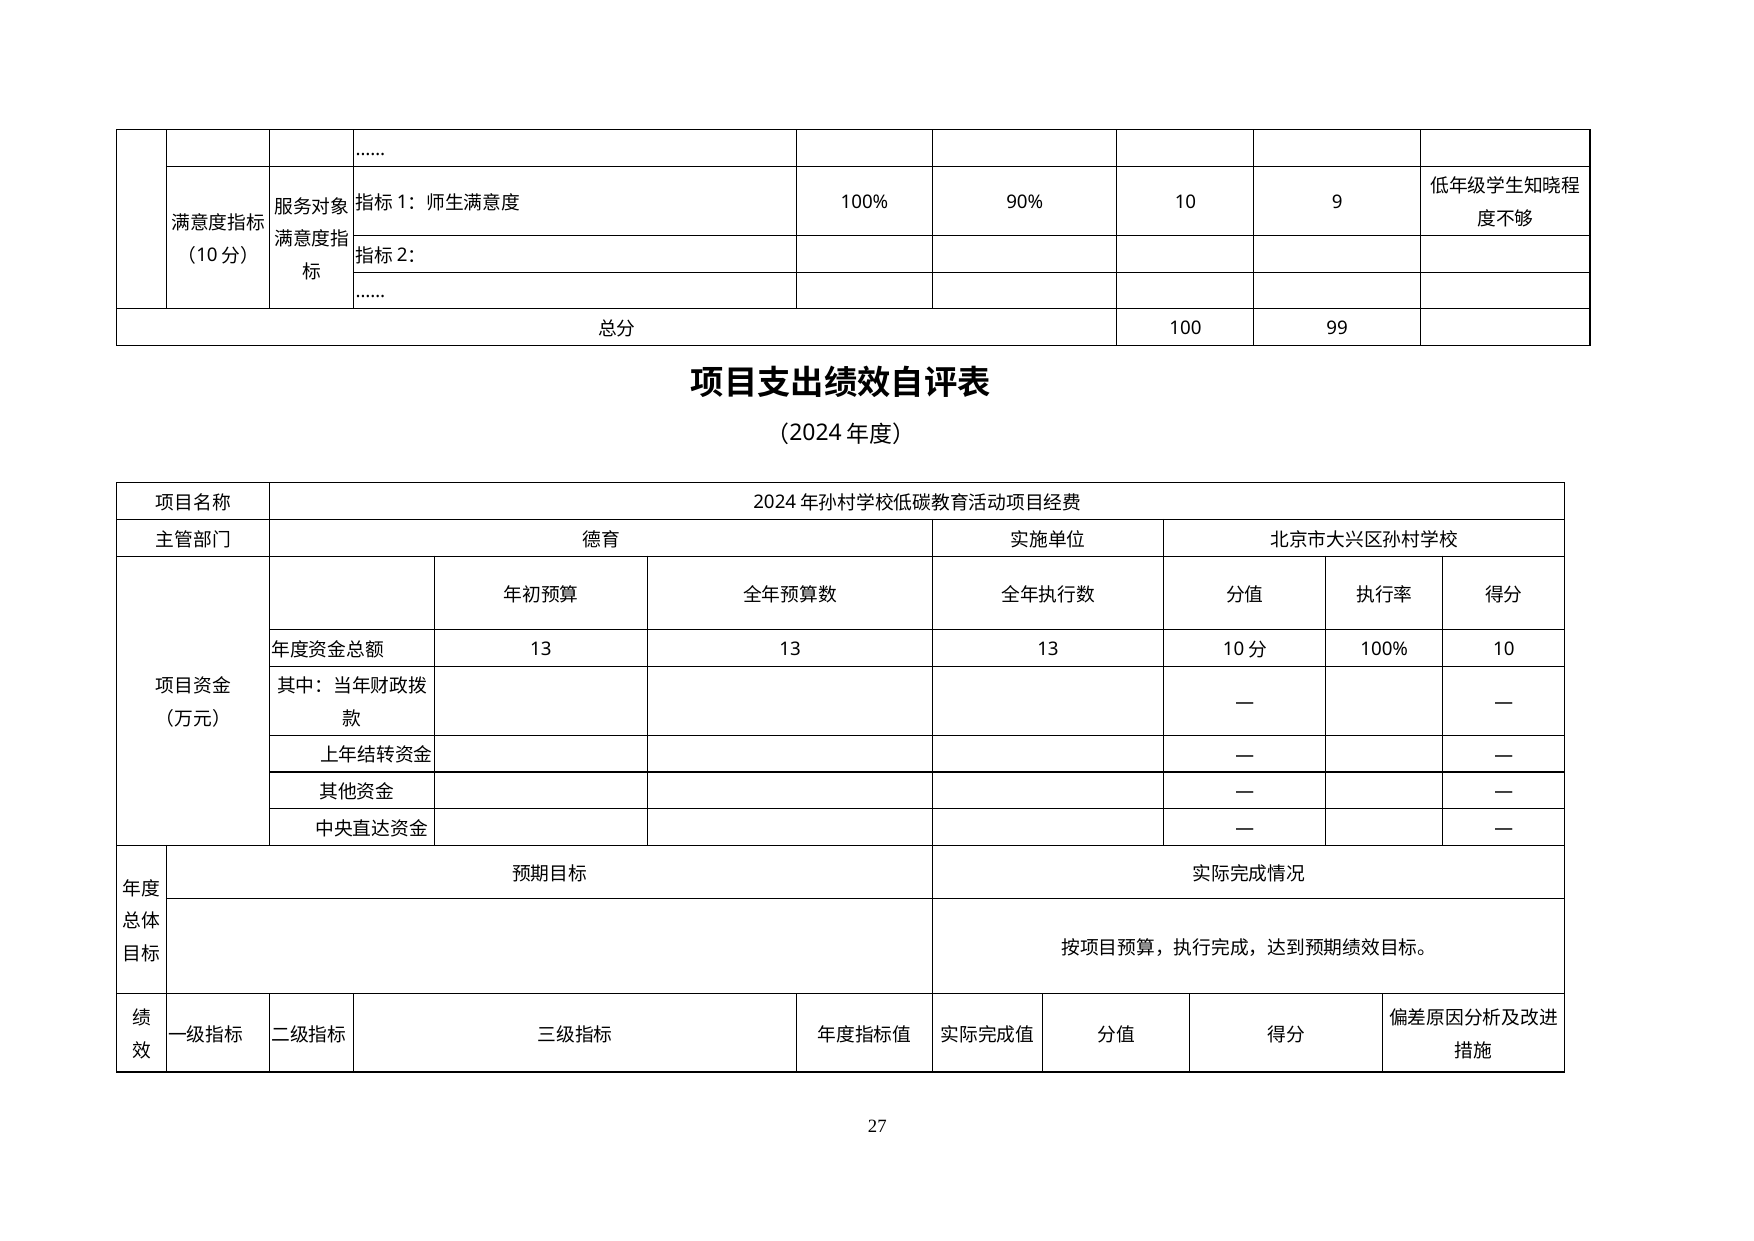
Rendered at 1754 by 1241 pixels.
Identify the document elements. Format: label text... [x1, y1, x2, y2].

table_cell 其中：当年财政拨款 [270, 667, 434, 735]
table_cell — [1443, 773, 1564, 808]
table_cell [1254, 273, 1420, 308]
table_cell 分值 [1043, 994, 1189, 1071]
table_cell [270, 557, 434, 629]
table_cell [648, 667, 932, 735]
table_cell [1117, 273, 1253, 308]
table_cell [167, 899, 932, 993]
table_cell 项目资金 （万元） [117, 557, 269, 845]
table_cell 偏差原因分析及改进措施 [1383, 994, 1564, 1071]
table_cell — [1443, 809, 1564, 845]
table_cell [1421, 273, 1589, 308]
table_cell — [1443, 736, 1564, 771]
table_cell [1117, 236, 1253, 272]
table_cell 2024年孙村学校低碳教育活动项目经费 [270, 483, 1564, 519]
table_cell （2024年度） [117, 414, 1564, 482]
table_cell 主管部门 [117, 520, 269, 556]
table_cell 实际完成情况 [933, 846, 1564, 898]
table_cell — [1164, 736, 1325, 771]
table_cell 10 [1117, 167, 1253, 235]
table_cell [435, 736, 647, 771]
table_cell 分值 [1164, 557, 1325, 629]
table_cell [1326, 736, 1442, 771]
table_cell 北京市大兴区孙村学校 [1164, 520, 1564, 556]
table_cell [1421, 236, 1589, 272]
table_cell 100% [1326, 630, 1442, 666]
table_cell 100% [797, 167, 932, 235]
table_cell 项目支出绩效自评表 [117, 346, 1564, 414]
table_cell — [1443, 667, 1564, 735]
table_cell …… [354, 273, 796, 308]
table_cell 全年执行数 [933, 557, 1163, 629]
table_cell 一级指标 [167, 994, 269, 1071]
table_cell [435, 667, 647, 735]
table_cell 指标1：师生满意度 [354, 167, 796, 235]
table_cell 13 [933, 630, 1163, 666]
table_cell [933, 736, 1163, 771]
table_cell 项目名称 [117, 483, 269, 519]
table_cell [933, 809, 1163, 845]
table_cell 得分 [1443, 557, 1564, 629]
table_cell 实际完成值 [933, 994, 1042, 1071]
table_cell [648, 736, 932, 771]
table_cell [797, 236, 932, 272]
table_cell 得分 [1190, 994, 1382, 1071]
table_cell [933, 130, 1116, 166]
table_cell [1326, 809, 1442, 845]
table_cell [1326, 667, 1442, 735]
table_cell [648, 773, 932, 808]
table_cell [933, 236, 1116, 272]
table_cell 执行率 [1326, 557, 1442, 629]
table_cell — [1164, 773, 1325, 808]
table_cell 其他资金 [270, 773, 434, 808]
table_cell 服务对象满意度指标 [270, 167, 353, 308]
table_cell [1254, 236, 1420, 272]
table_cell 指标2： [354, 236, 796, 272]
table_cell [933, 773, 1163, 808]
table_cell 绩 效 指 标 [117, 994, 166, 1071]
table_cell [1421, 130, 1589, 166]
table_cell 德育 [270, 520, 932, 556]
table_cell — [1164, 809, 1325, 845]
table_cell 13 [435, 630, 647, 666]
table_cell 低年级学生知晓程度不够 [1421, 167, 1589, 235]
table_cell [435, 773, 647, 808]
table_cell 9 [1254, 167, 1420, 235]
table_cell 满意度指标（10分） [167, 167, 269, 308]
table_cell [1421, 309, 1589, 345]
table_cell [797, 273, 932, 308]
table_cell [1326, 773, 1442, 808]
table_cell [933, 667, 1163, 735]
table_cell 年初预算 [435, 557, 647, 629]
table_cell 10 [1443, 630, 1564, 666]
table_cell 全年预算数 [648, 557, 932, 629]
table_cell 二级指标 [270, 994, 353, 1071]
table_cell 13 [648, 630, 932, 666]
table_cell [648, 809, 932, 845]
table_cell [933, 273, 1116, 308]
table_cell 年度资金总额 [270, 630, 434, 666]
table_cell 总分 [117, 309, 1116, 345]
table_cell [1254, 130, 1420, 166]
table_cell 按项目预算，执行完成，达到预期绩效目标。 [933, 899, 1564, 993]
table_cell 实施单位 [933, 520, 1163, 556]
table_cell 99 [1254, 309, 1420, 345]
table_cell 上年结转资金 [270, 736, 434, 771]
table_cell 10分 [1164, 630, 1325, 666]
table_cell …… [354, 130, 796, 166]
table_cell — [1164, 667, 1325, 735]
table_cell 年度指标值 [797, 994, 932, 1071]
table_cell 90% [933, 167, 1116, 235]
table_cell 100 [1117, 309, 1253, 345]
table_cell [435, 809, 647, 845]
table_cell [1117, 130, 1253, 166]
table_cell 中央直达资金 [270, 809, 434, 845]
table_cell [797, 130, 932, 166]
table_cell 三级指标 [354, 994, 796, 1071]
table_cell 预期目标 [167, 846, 932, 898]
table_cell 年度总体目标 [117, 846, 166, 993]
